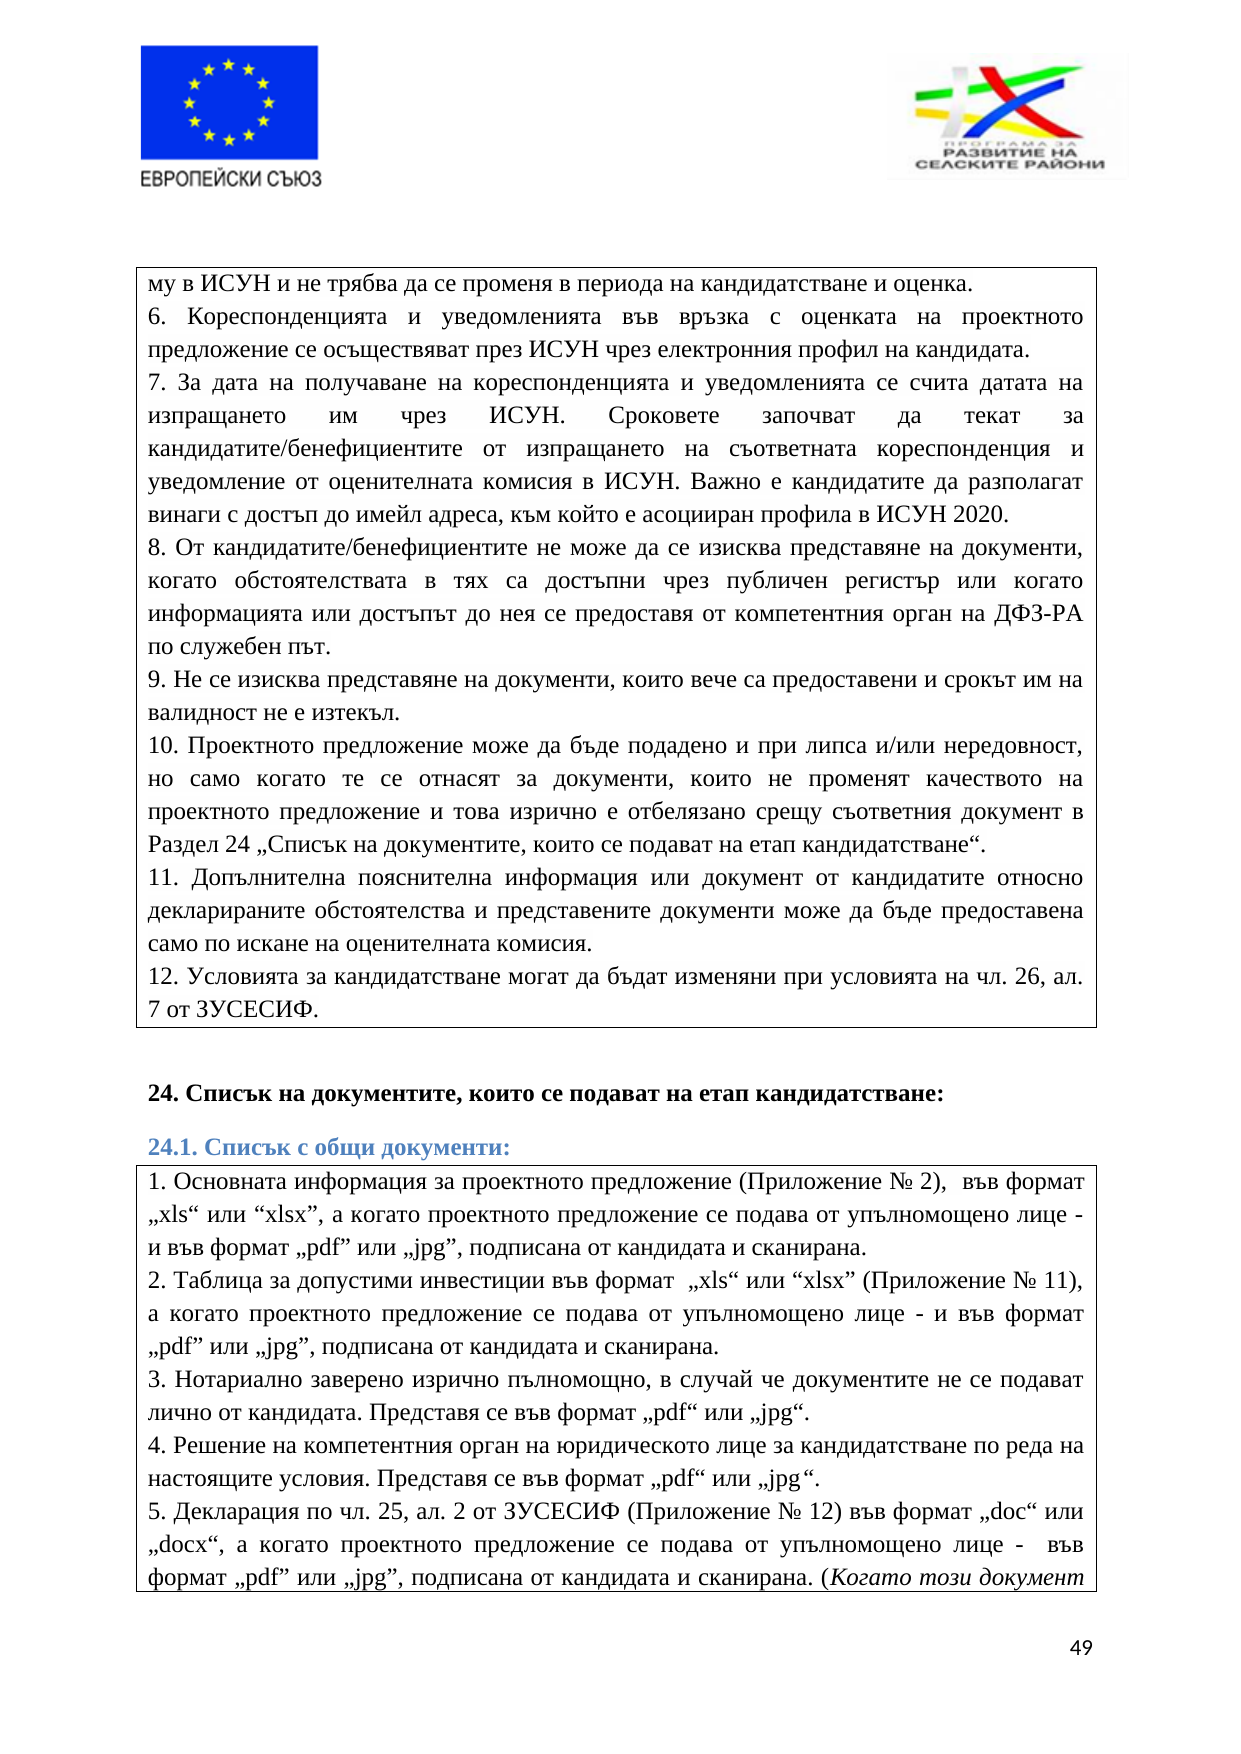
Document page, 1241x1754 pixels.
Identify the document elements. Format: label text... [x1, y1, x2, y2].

picture [887, 53, 1130, 181]
subtitle 24.1. Списък с общи документи: [148, 1132, 1093, 1161]
picture [140, 44, 324, 190]
subtitle 24. Списък на документите, които се подават на етап кандидатстване: [148, 1078, 1093, 1107]
